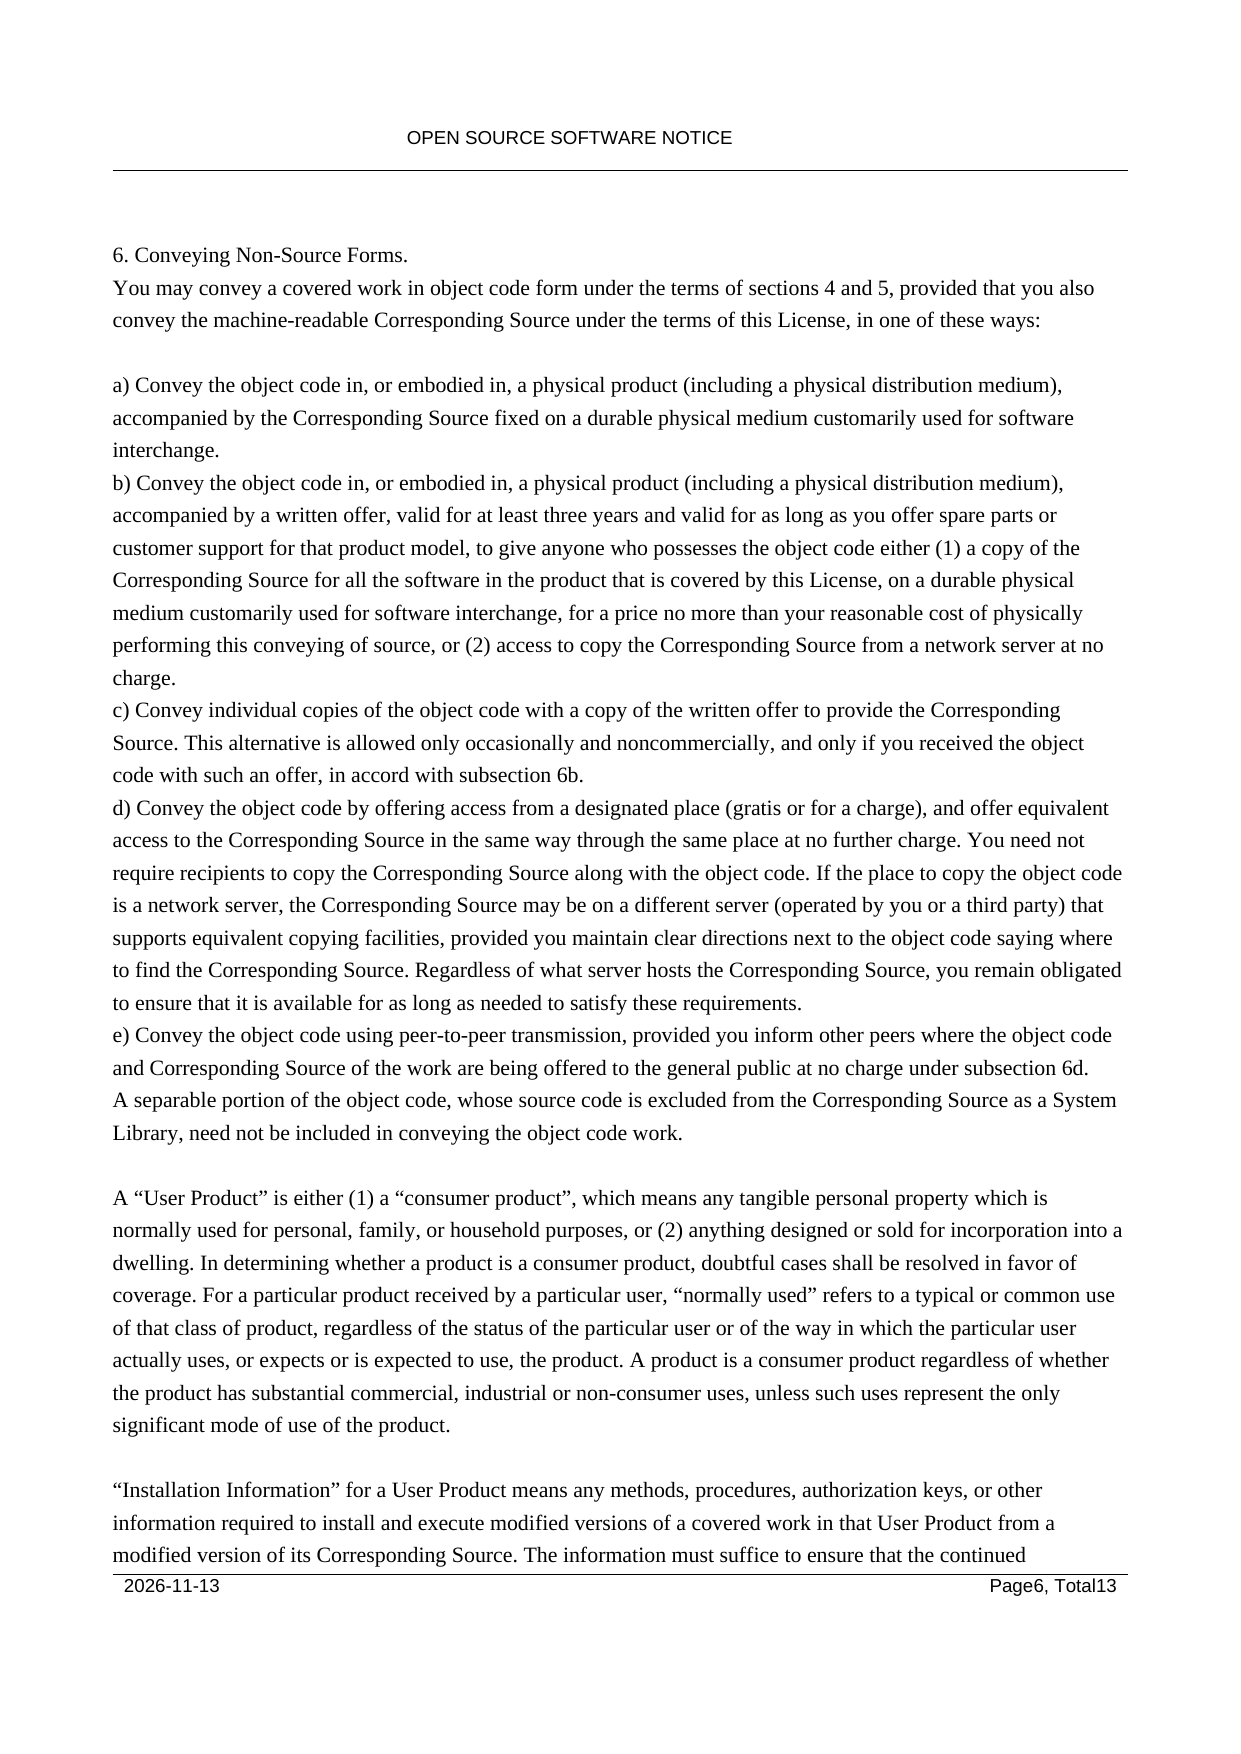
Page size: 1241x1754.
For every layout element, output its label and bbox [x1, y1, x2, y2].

text [112, 206, 1128, 1571]
